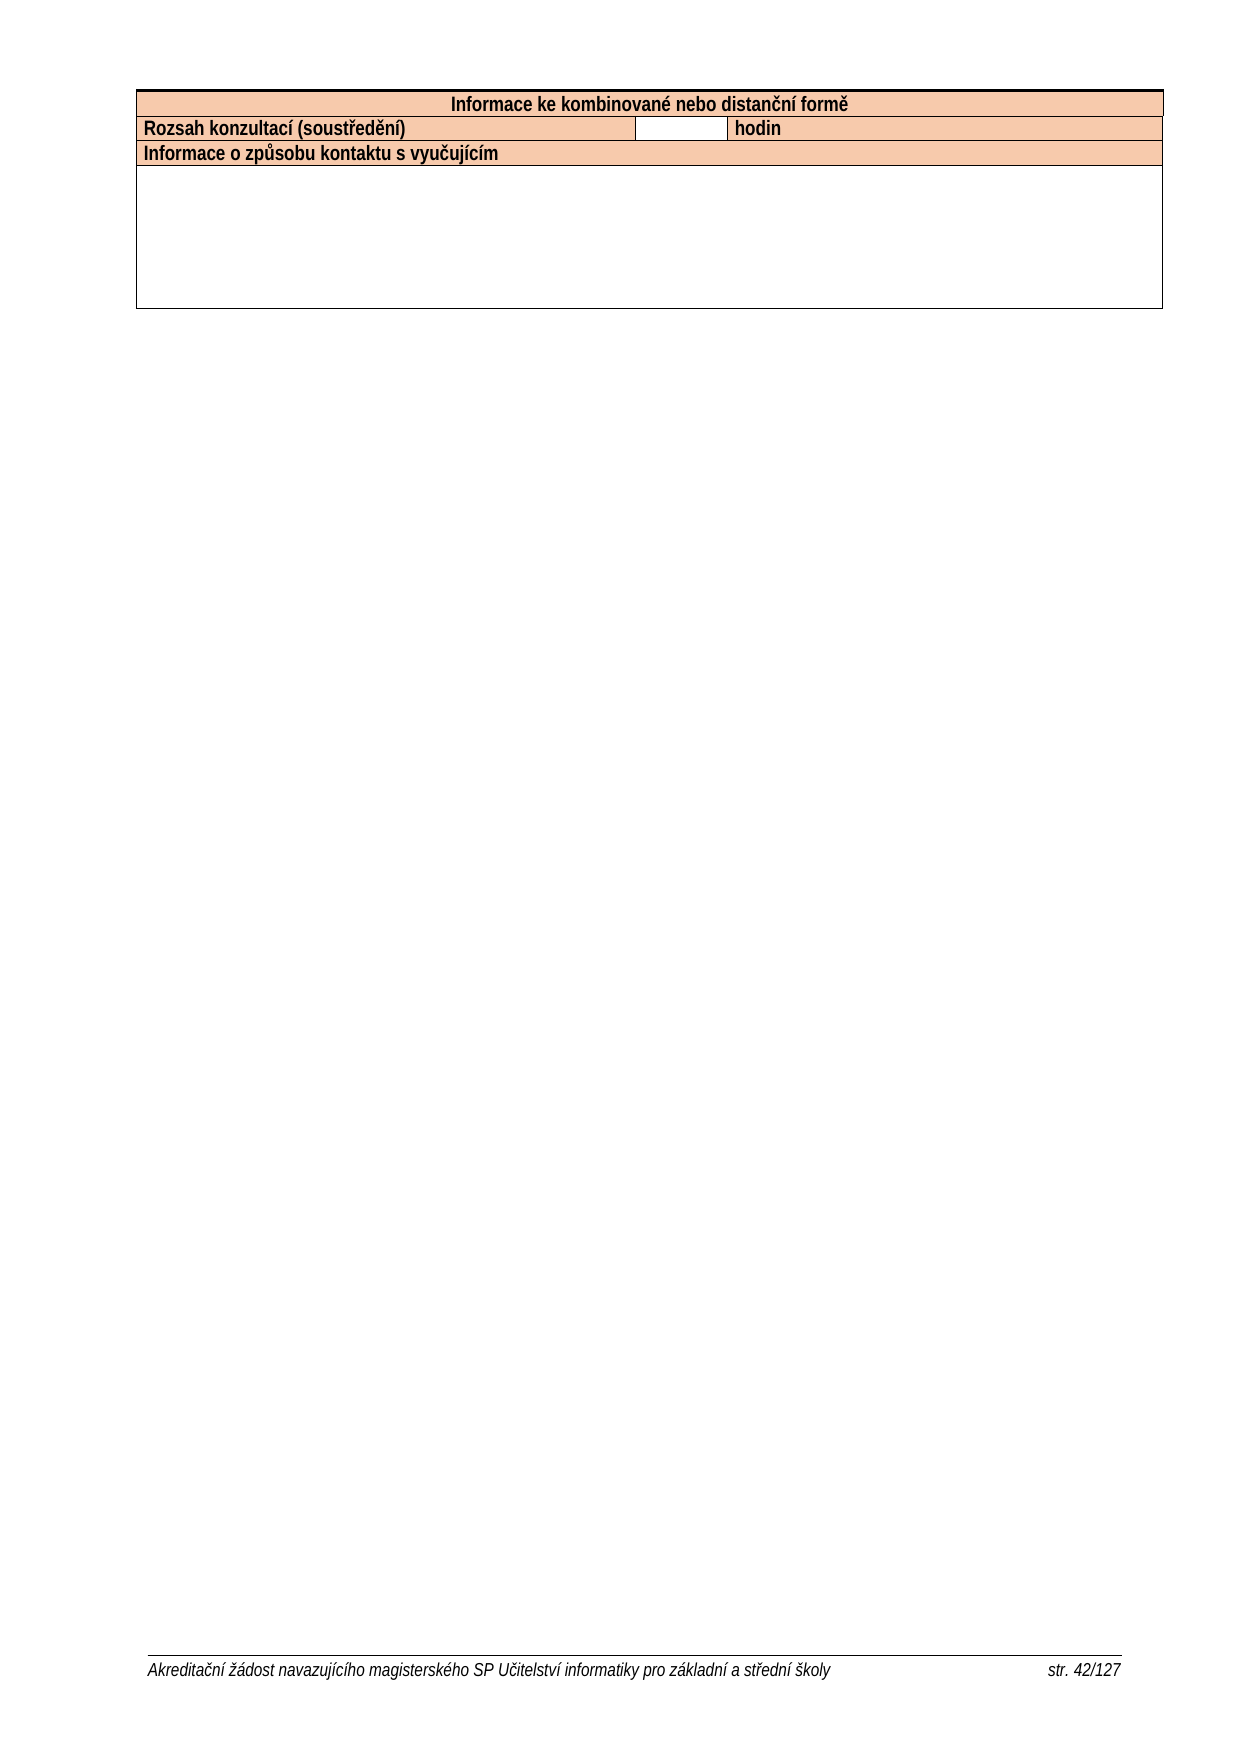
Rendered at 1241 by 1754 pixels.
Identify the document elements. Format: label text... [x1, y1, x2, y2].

table_cell Informace o způsobu kontaktu s vyučujícím [137, 141, 1162, 165]
table_cell [137, 166, 1162, 308]
table_cell Informace ke kombinované nebo distanční formě [137, 92, 1163, 116]
table_cell Rozsah konzultací (soustředění) [137, 117, 635, 140]
table_cell [636, 117, 727, 140]
table_cell hodin [728, 117, 1162, 140]
